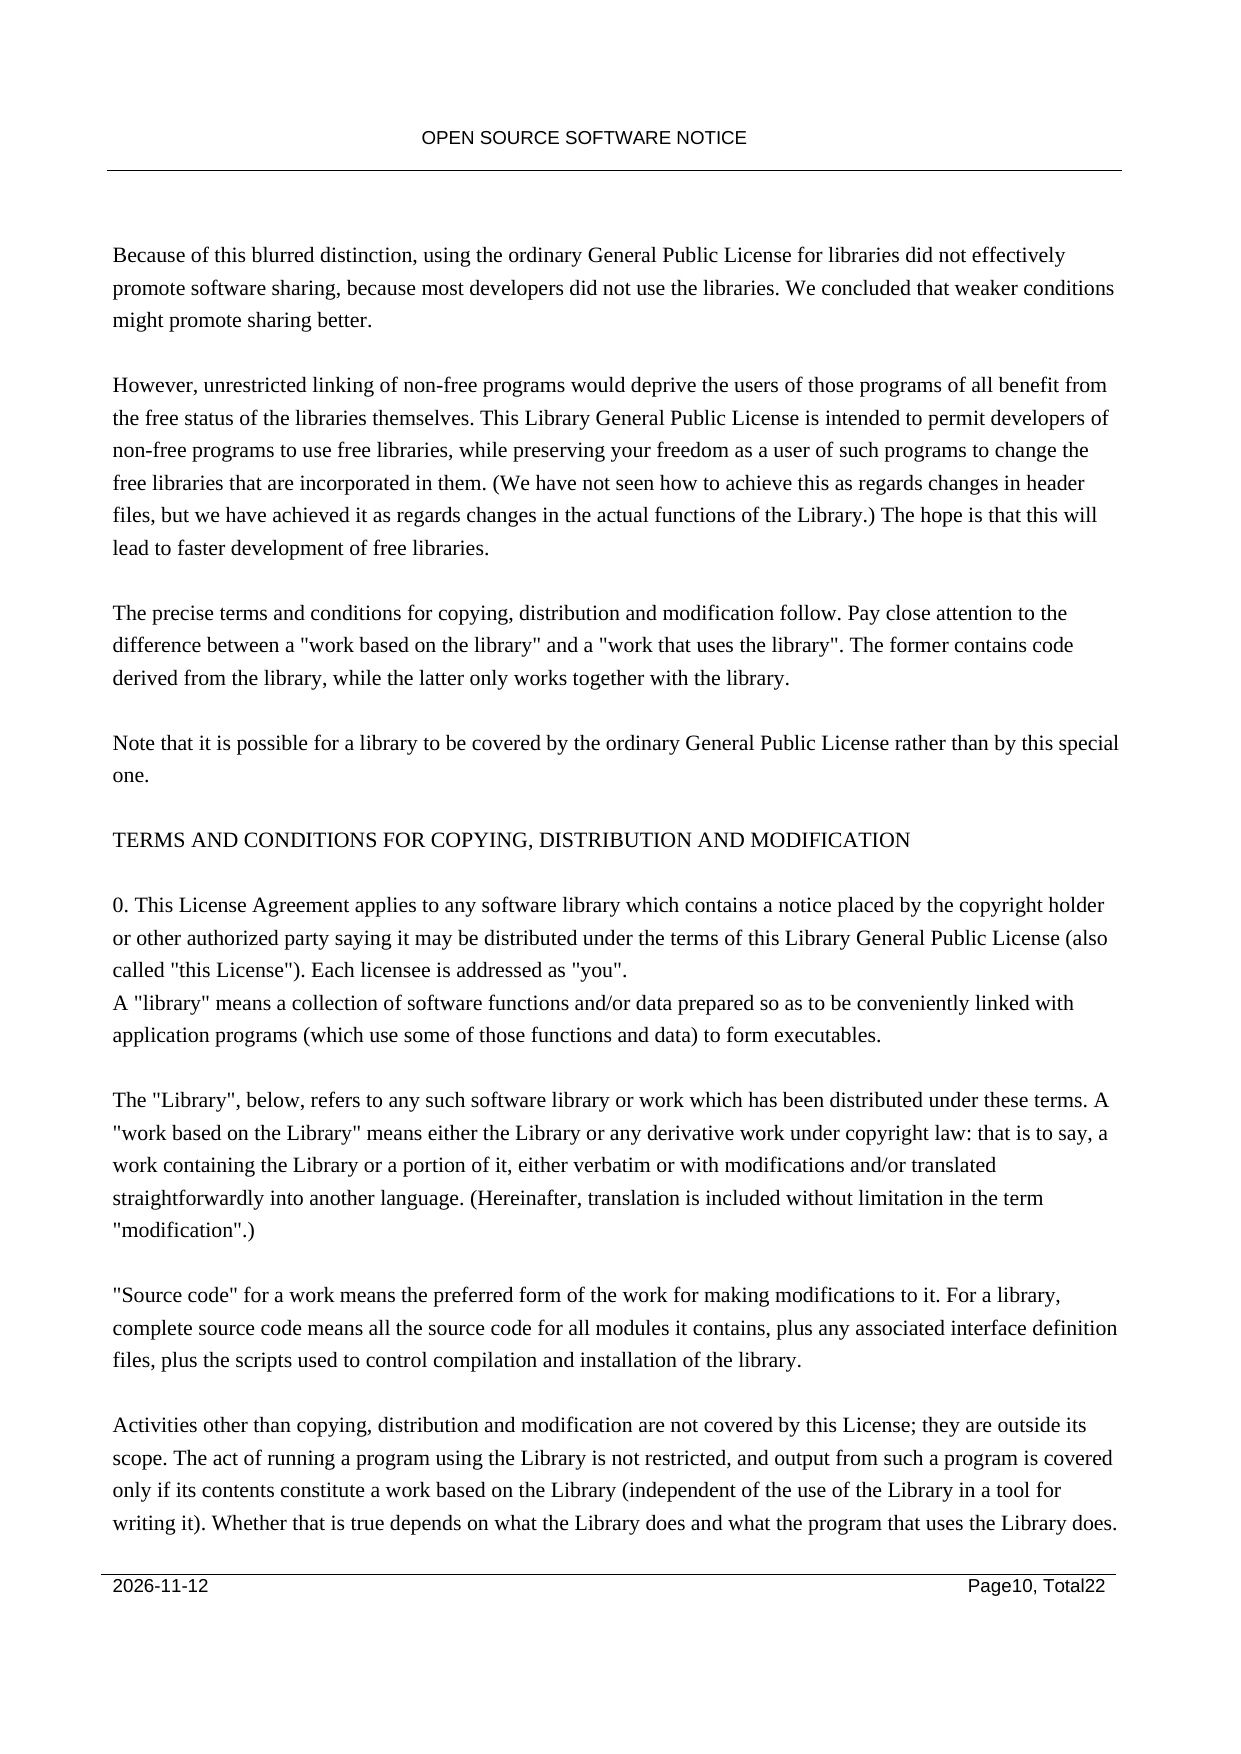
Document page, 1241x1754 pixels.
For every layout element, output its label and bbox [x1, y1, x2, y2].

text [112, 206, 1128, 1539]
